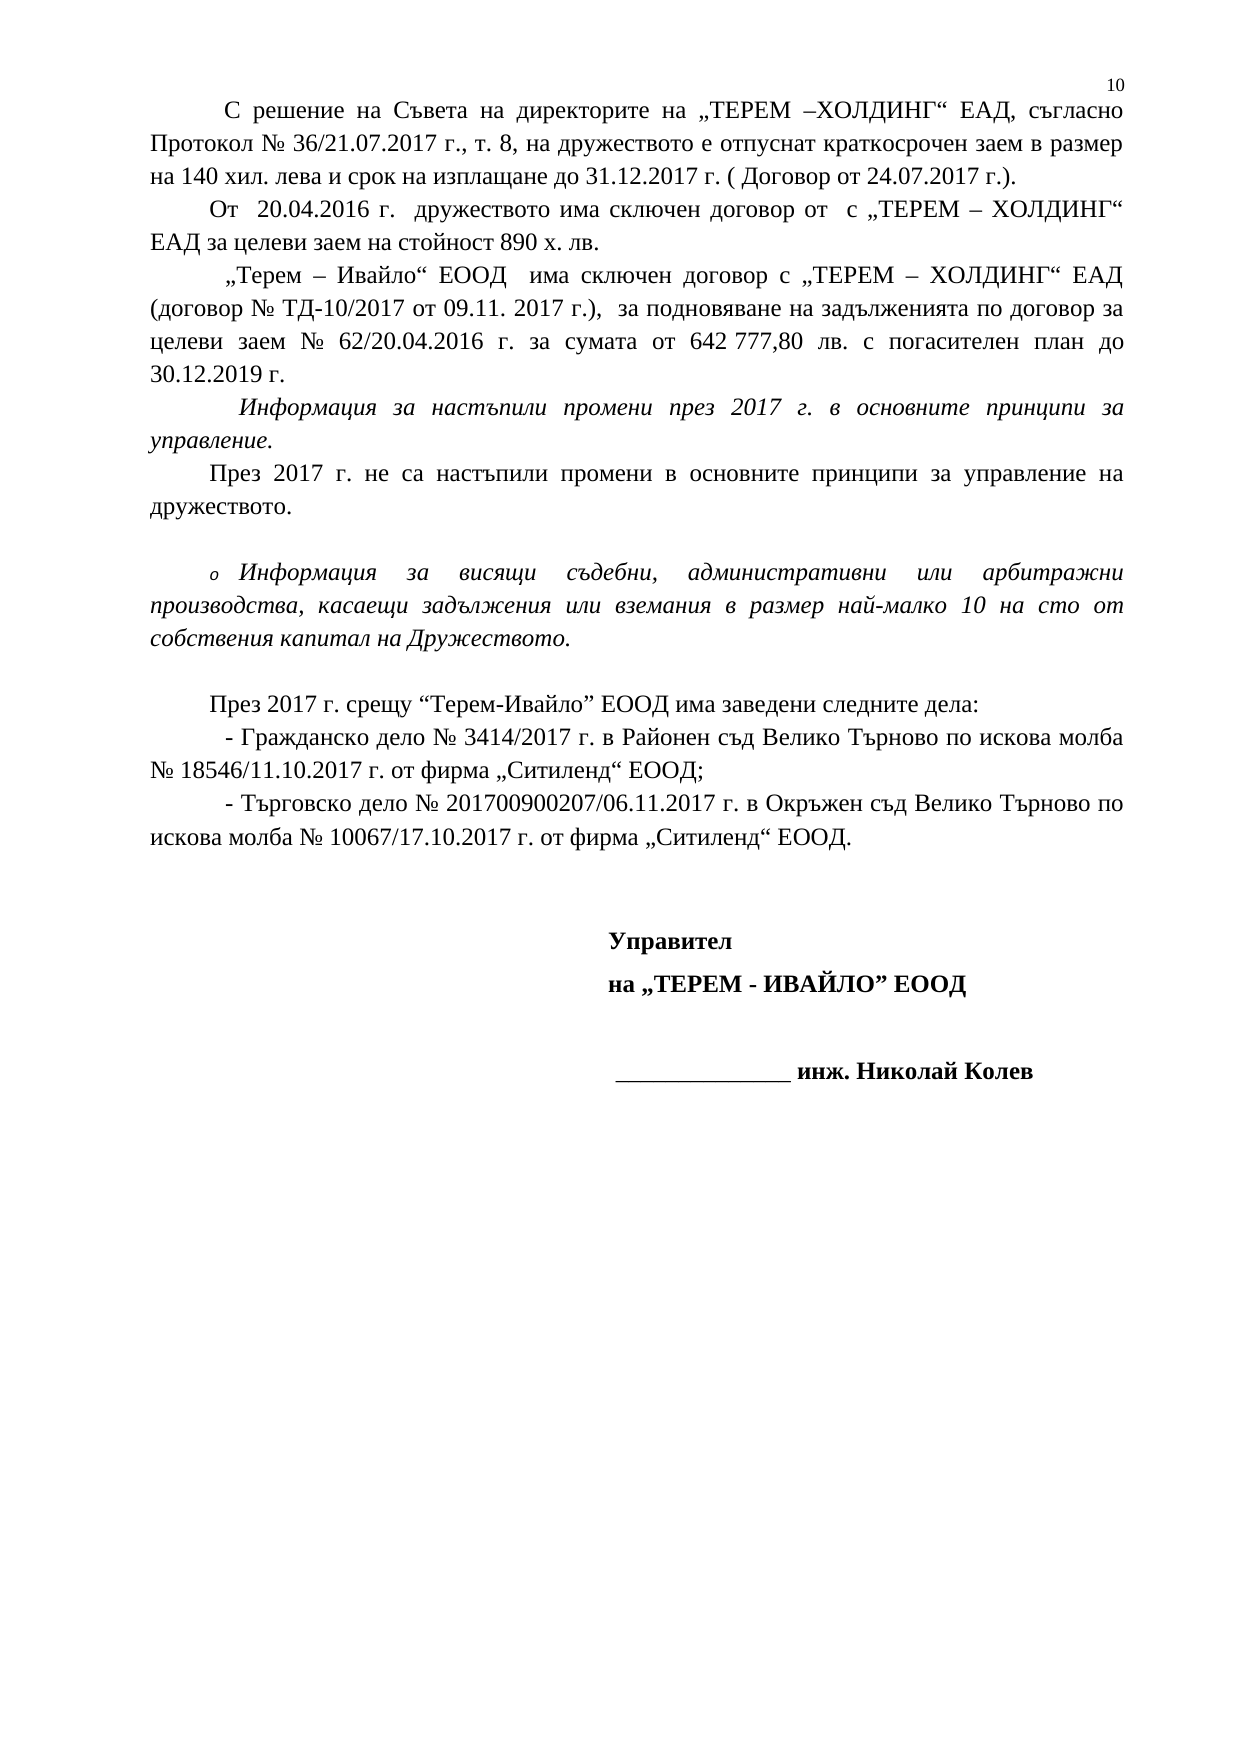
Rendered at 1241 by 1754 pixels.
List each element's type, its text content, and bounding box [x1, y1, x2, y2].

text ______________ инж. Николай Колев [150, 1056, 1125, 1084]
text на „ТЕРЕМ - ИВАЙЛО” ЕООД [150, 969, 1125, 998]
text С решение на Съвета на директорите на „ТЕРЕМ –ХОЛДИНГ“ ЕАД, съгласно Протокол № 36/21.07.2017 г., т. 8, на дружеството е отпуснат краткосрочен заем в размер на 140 хил. лева и срок на изплащане до 31.12.2017 г. ( Договор от 24.07.2017 г.). [150, 95, 1125, 190]
text През 2017 г. срещу “Терем-Ивайло” ЕООД има заведени следните дела: [150, 689, 1125, 718]
text Управител [150, 926, 1125, 955]
text „Терем – Ивайло“ ЕООД има сключен договор с „ТЕРЕМ – ХОЛДИНГ“ ЕАД (договор № ТД-10/2017 от 09.11. 2017 г.), за подновяване на задълженията по договор за целеви заем № 62/20.04.2016 г. за сумата от 642 777,80 лв. с погасителен план до 30.12.2019 г. [150, 260, 1125, 388]
list Информация за висящи съдебни, административни или арбитражни производства, касаещи задължения или вземания в размер най-малко 10 на сто от собствения капитал на Дружеството. [150, 557, 1125, 652]
text През 2017 г. не са настъпили промени в основните принципи за управление на дружеството. [150, 458, 1125, 520]
text - Търговско дело № 201700900207/06.11.2017 г. в Окръжен съд Велико Търново по искова молба № 10067/17.10.2017 г. от фирма „Ситиленд“ ЕООД. [150, 788, 1125, 850]
text От 20.04.2016 г. дружеството има сключен договор от с „ТЕРЕМ – ХОЛДИНГ“ ЕАД за целеви заем на стойност 890 х. лв. [150, 194, 1125, 256]
text - Гражданско дело № 3414/2017 г. в Районен съд Велико Търново по искова молба № 18546/11.10.2017 г. от фирма „Ситиленд“ ЕООД; [150, 722, 1125, 784]
text Информация за настъпили промени през 2017 г. в основните принципи за управление. [150, 392, 1125, 454]
